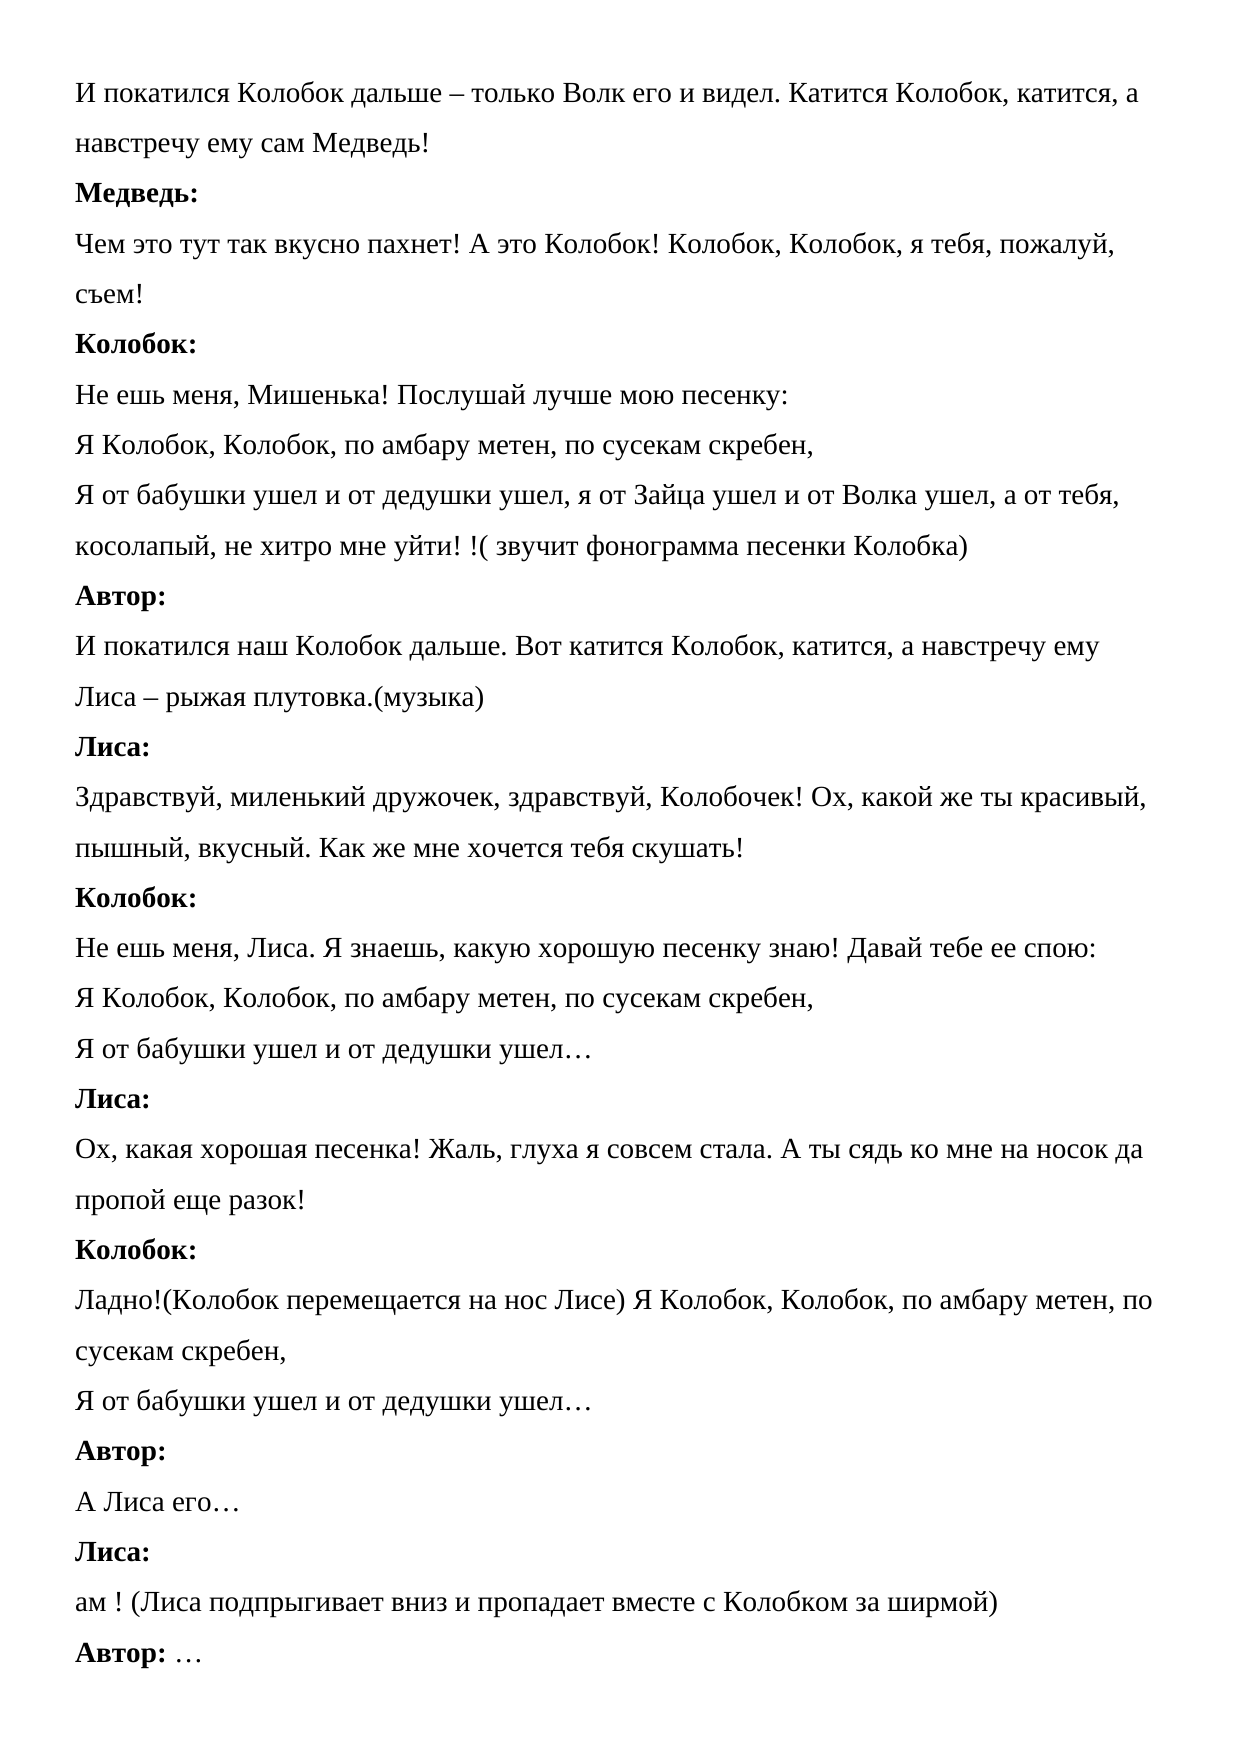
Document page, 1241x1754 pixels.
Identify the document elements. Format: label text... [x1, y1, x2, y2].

text Не ешь меня, Лиса. Я знаешь, какую хорошую песенку знаю! Давай тебе ее спою: [75, 930, 1159, 964]
text Я Колобок, Колобок, по амбару метен, по сусекам скребен, [75, 427, 1159, 461]
text Колобок: [75, 327, 1159, 360]
text Колобок: [75, 880, 1159, 913]
text Ох, какая хорошая песенка! Жаль, глуха я совсем стала. А ты сядь ко мне на носок да пропой еще разок! [75, 1132, 1159, 1215]
text Я от бабушки ушел и от дедушки ушел, я от Зайца ушел и от Волка ушел, а от тебя, косолапый, не хитро мне уйти! !( звучит фонограмма песенки Колобка) [75, 477, 1159, 561]
text Автор: … [75, 1635, 1159, 1668]
text Не ешь меня, Мишенька! Послушай лучше мою песенку: [75, 377, 1159, 410]
text ам ! (Лиса подпрыгивает вниз и пропадает вместе с Колобком за ширмой) [75, 1584, 1159, 1618]
text А Лиса его… [75, 1484, 1159, 1517]
text Лиса: [75, 1534, 1159, 1568]
text Чем это тут так вкусно пахнет! А это Колобок! Колобок, Колобок, я тебя, пожалуй, съем! [75, 226, 1159, 310]
text Лиса: [75, 1081, 1159, 1115]
text И покатился наш Колобок дальше. Вот катится Колобок, катится, а навстречу ему Лиса – рыжая плутовка.(музыка) [75, 628, 1159, 712]
text И покатился Колобок дальше – только Волк его и видел. Катится Колобок, катится, а навстречу ему сам Медведь! [75, 75, 1159, 159]
text Я от бабушки ушел и от дедушки ушел… [75, 1383, 1159, 1417]
text Лиса: [75, 729, 1159, 763]
text Я Колобок, Колобок, по амбару метен, по сусекам скребен, [75, 981, 1159, 1014]
text Здравствуй, миленький дружочек, здравствуй, Колобочек! Ох, какой же ты красивый, пышный, вкусный. Как же мне хочется тебя скушать! [75, 779, 1159, 863]
text Медведь: [75, 176, 1159, 209]
text Колобок: [75, 1232, 1159, 1266]
text Ладно!(Колобок перемещается на нос Лисе) Я Колобок, Колобок, по амбару метен, по сусекам скребен, [75, 1282, 1159, 1366]
text Я от бабушки ушел и от дедушки ушел… [75, 1031, 1159, 1064]
text Автор: [75, 1433, 1159, 1467]
text Автор: [75, 578, 1159, 612]
